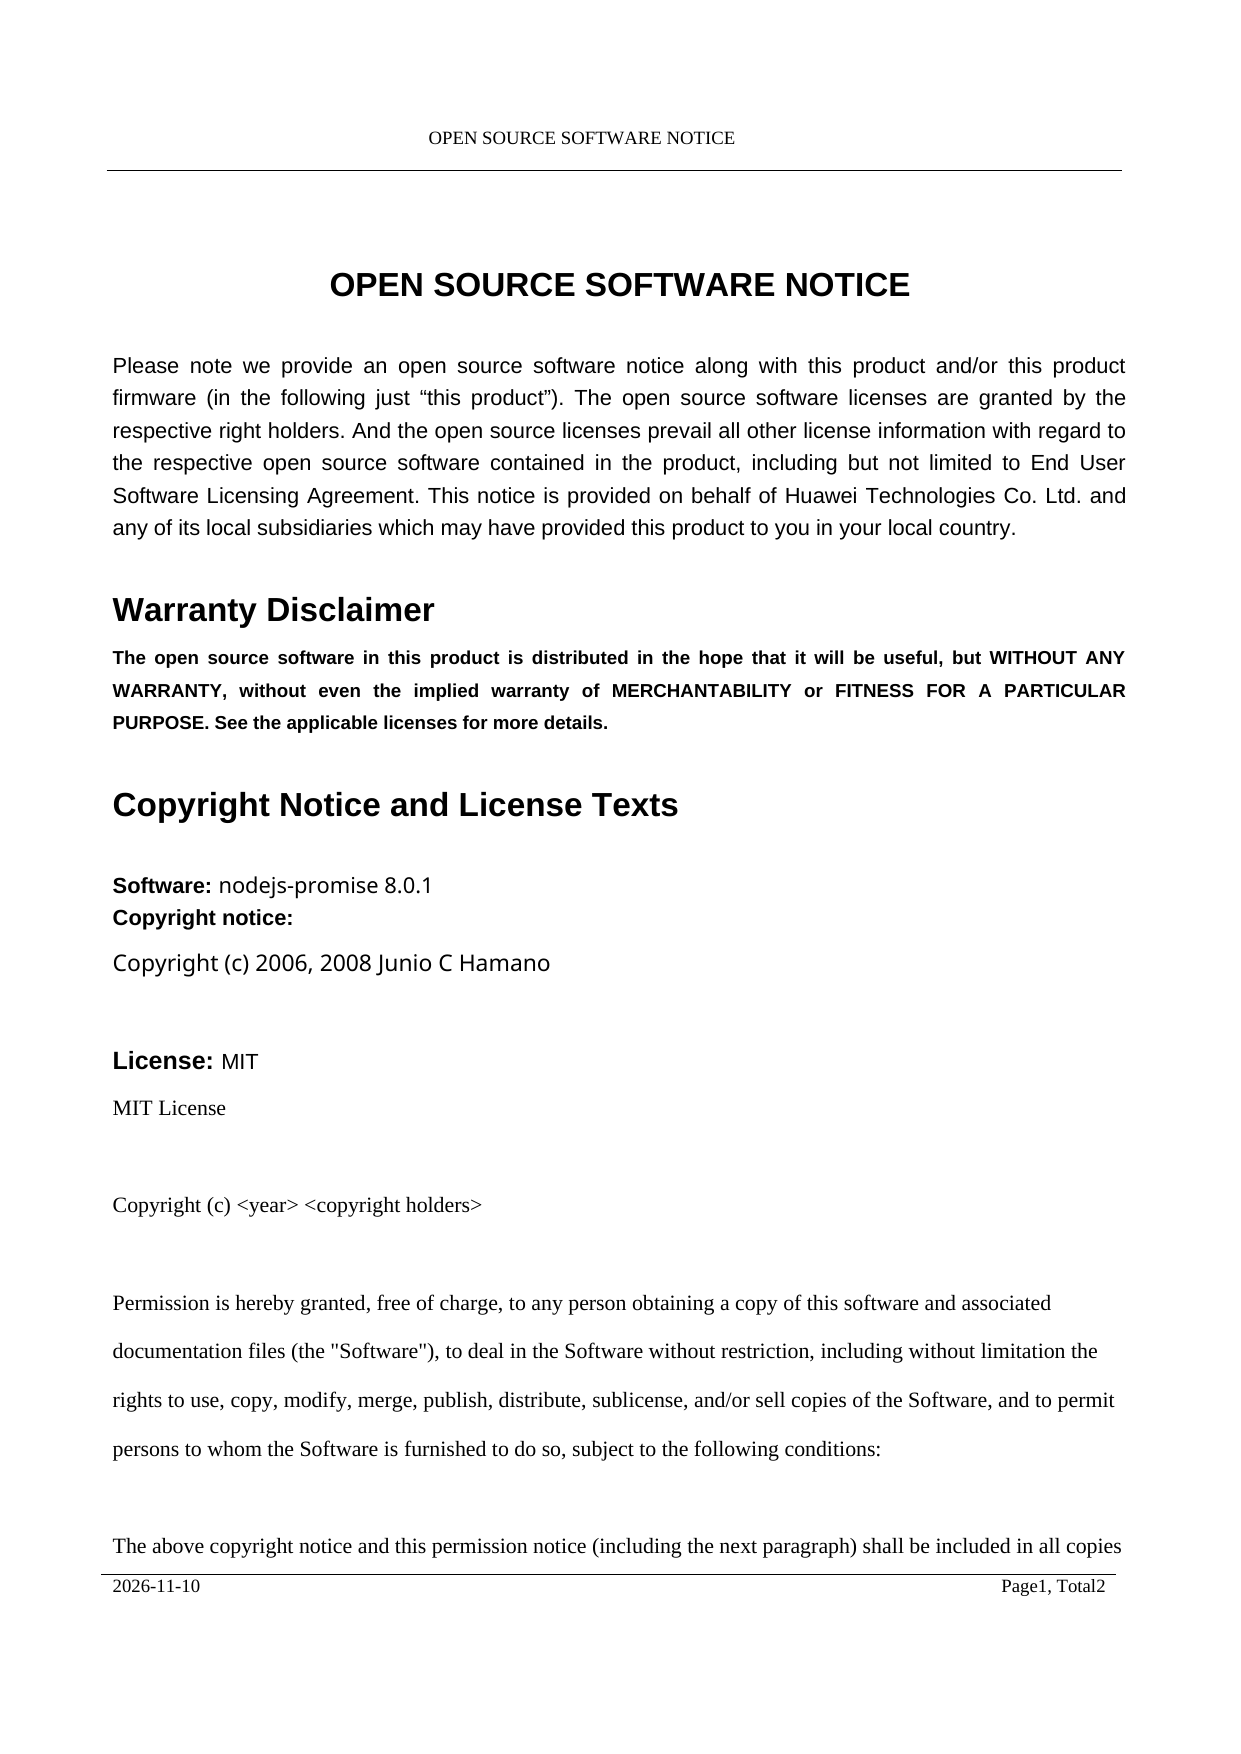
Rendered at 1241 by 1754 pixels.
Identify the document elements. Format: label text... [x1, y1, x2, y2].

text Copyright (c) 2006, 2008 Junio C Hamano [112, 947, 1128, 1028]
text Copyright notice: [112, 901, 1128, 934]
text Please note we provide an open source software notice along with this product and/or this product firmware (in the following just “this product”). The open source software licenses are granted by the respective right holders. And the open source licenses prevail all other license information with regard to the respective open source software contained in the product, including but not limited to End User Software Licensing Agreement. This notice is provided on behalf of Huawei Technologies Co. Ltd. and any of its local subsidiaries which may have provided this product to you in your local country. [112, 349, 1128, 544]
text Software: nodejs-promise 8.0.1 [112, 869, 1128, 901]
text OPEN SOURCE SOFTWARE NOTICE [112, 251, 1128, 316]
text The open source software in this product is distributed in the hope that it will be useful, but WITHOUT ANY WARRANTY, without even the implied warranty of MERCHANTABILITY or FITNESS FOR A PARTICULAR PURPOSE. See the applicable licenses for more details. [112, 641, 1128, 739]
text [112, 1091, 1128, 1562]
text Warranty Disclaimer [112, 576, 1128, 641]
text Copyright Notice and License Texts [112, 771, 1128, 836]
text License: MIT [112, 1044, 1128, 1077]
